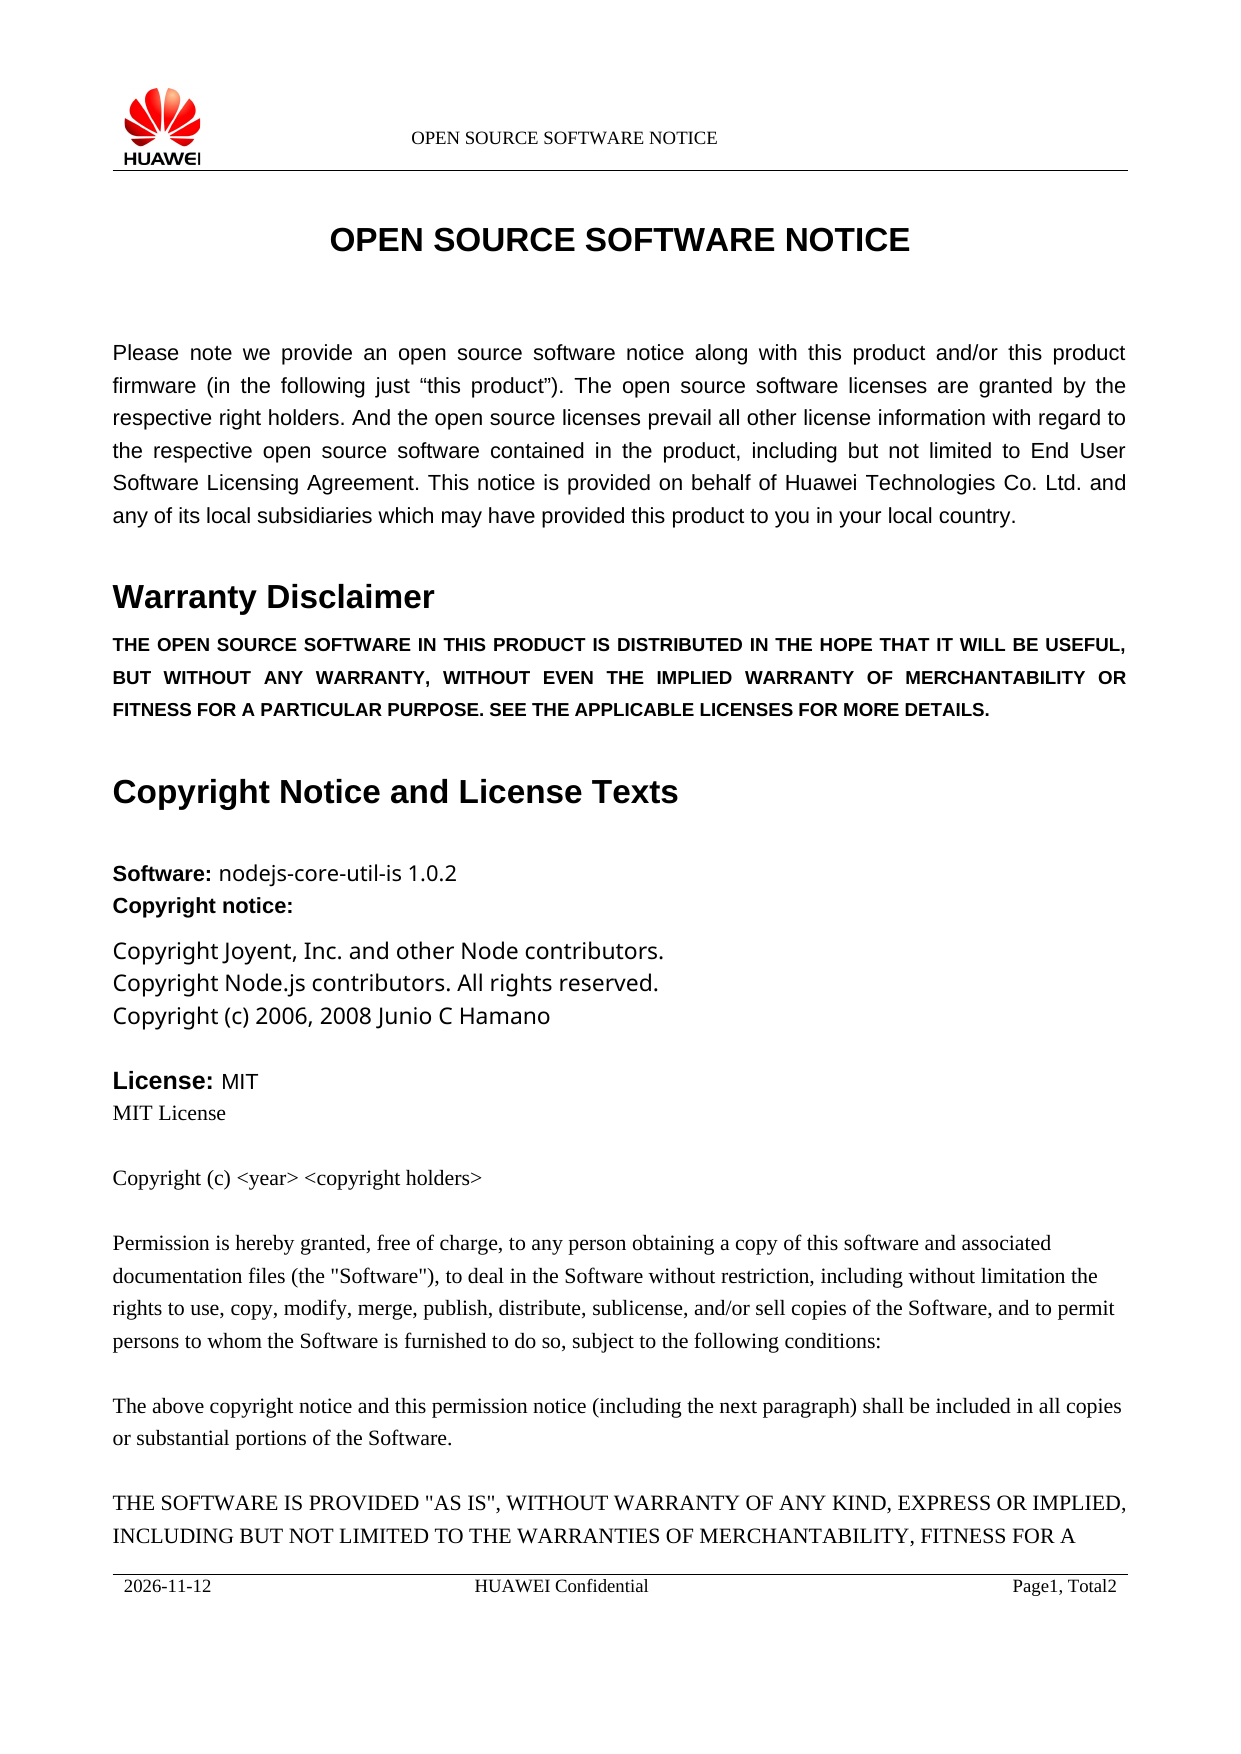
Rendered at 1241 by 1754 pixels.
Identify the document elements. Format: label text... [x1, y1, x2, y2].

title Software: nodejs-core-util-is 1.0.2 [112, 856, 1128, 889]
text License: MIT [112, 1064, 1128, 1096]
text Copyright Notice and License Texts [112, 759, 1128, 824]
picture [124, 88, 201, 165]
text OPEN SOURCE SOFTWARE NOTICE [112, 206, 1128, 271]
text Copyright notice: [112, 889, 1128, 921]
text Warranty Disclaimer [112, 564, 1128, 629]
text Please note we provide an open source software notice along with this product and/or this product firmware (in the following just “this product”). The open source software licenses are granted by the respective right holders. And the open source licenses prevail all other license information with regard to the respective open source software contained in the product, including but not limited to End User Software Licensing Agreement. This notice is provided on behalf of Huawei Technologies Co. Ltd. and any of its local subsidiaries which may have provided this product to you in your local country. [112, 336, 1128, 531]
text The open source software in this product is distributed in the hope that it will be useful, but WITHOUT ANY WARRANTY, without even the implied warranty of MERCHANTABILITY or FITNESS FOR A PARTICULAR PURPOSE. See the applicable licenses for more details. [112, 629, 1128, 726]
text Copyright Joyent, Inc. and other Node contributors. Copyright Node.js contributors. All rights reserved. Copyright (c) 2006, 2008 Junio C Hamano [112, 934, 1128, 1064]
